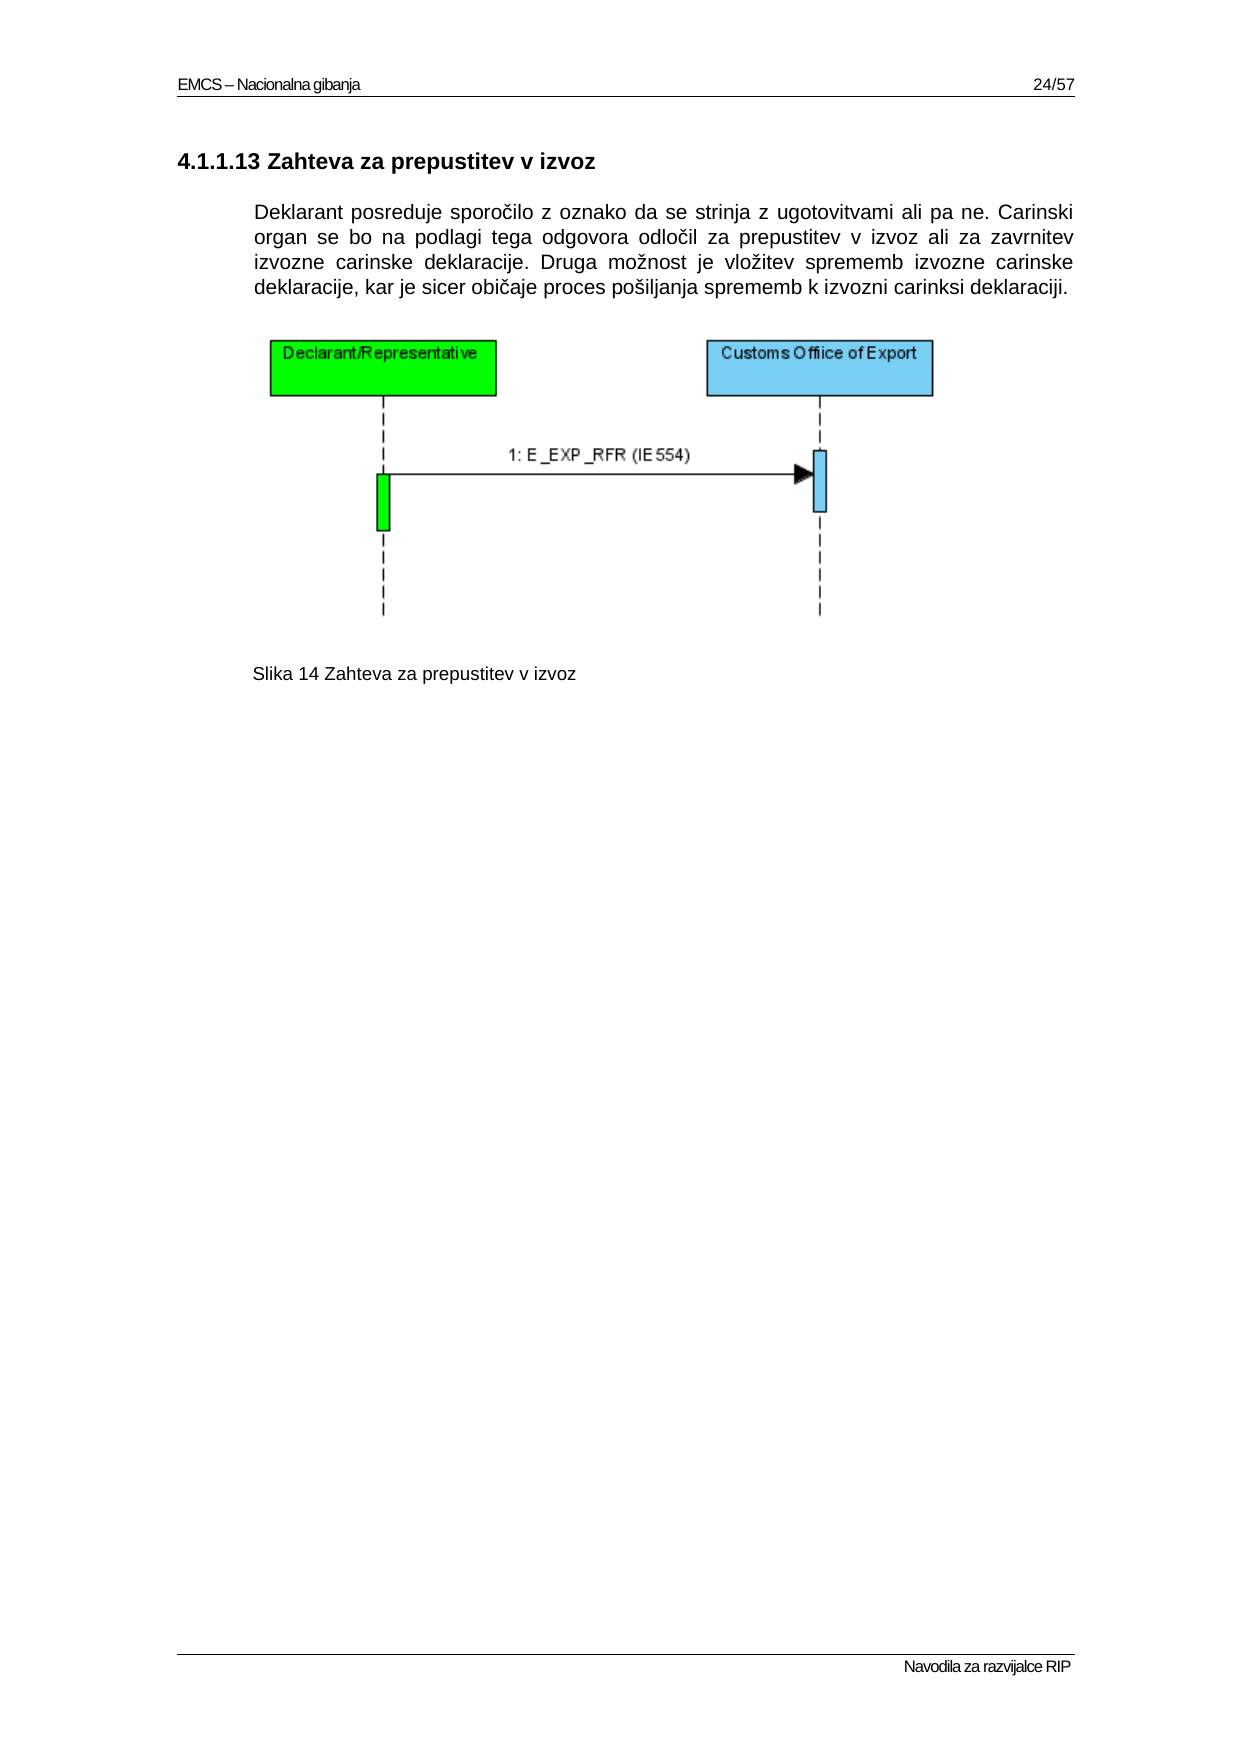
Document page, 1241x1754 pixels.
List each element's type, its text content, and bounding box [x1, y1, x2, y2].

text Slika 14 Zahteva za prepustitev v izvoz [252, 662, 1075, 684]
text Deklarant posreduje sporočilo z oznako da se strinja z ugotovitvami ali pa ne. Carinski organ se bo na podlagi tega odgovora odločil za prepustitev v izvoz ali za zavrnitev izvozne carinske deklaracije. Druga možnost je vložitev sprememb izvozne carinske deklaracije, kar je sicer običaje proces pošiljanja sprememb k izvozni carinksi deklaraciji. [254, 199, 1075, 299]
picture [253, 324, 954, 637]
subtitle Zahteva za prepustitev v izvoz [177, 148, 1075, 174]
